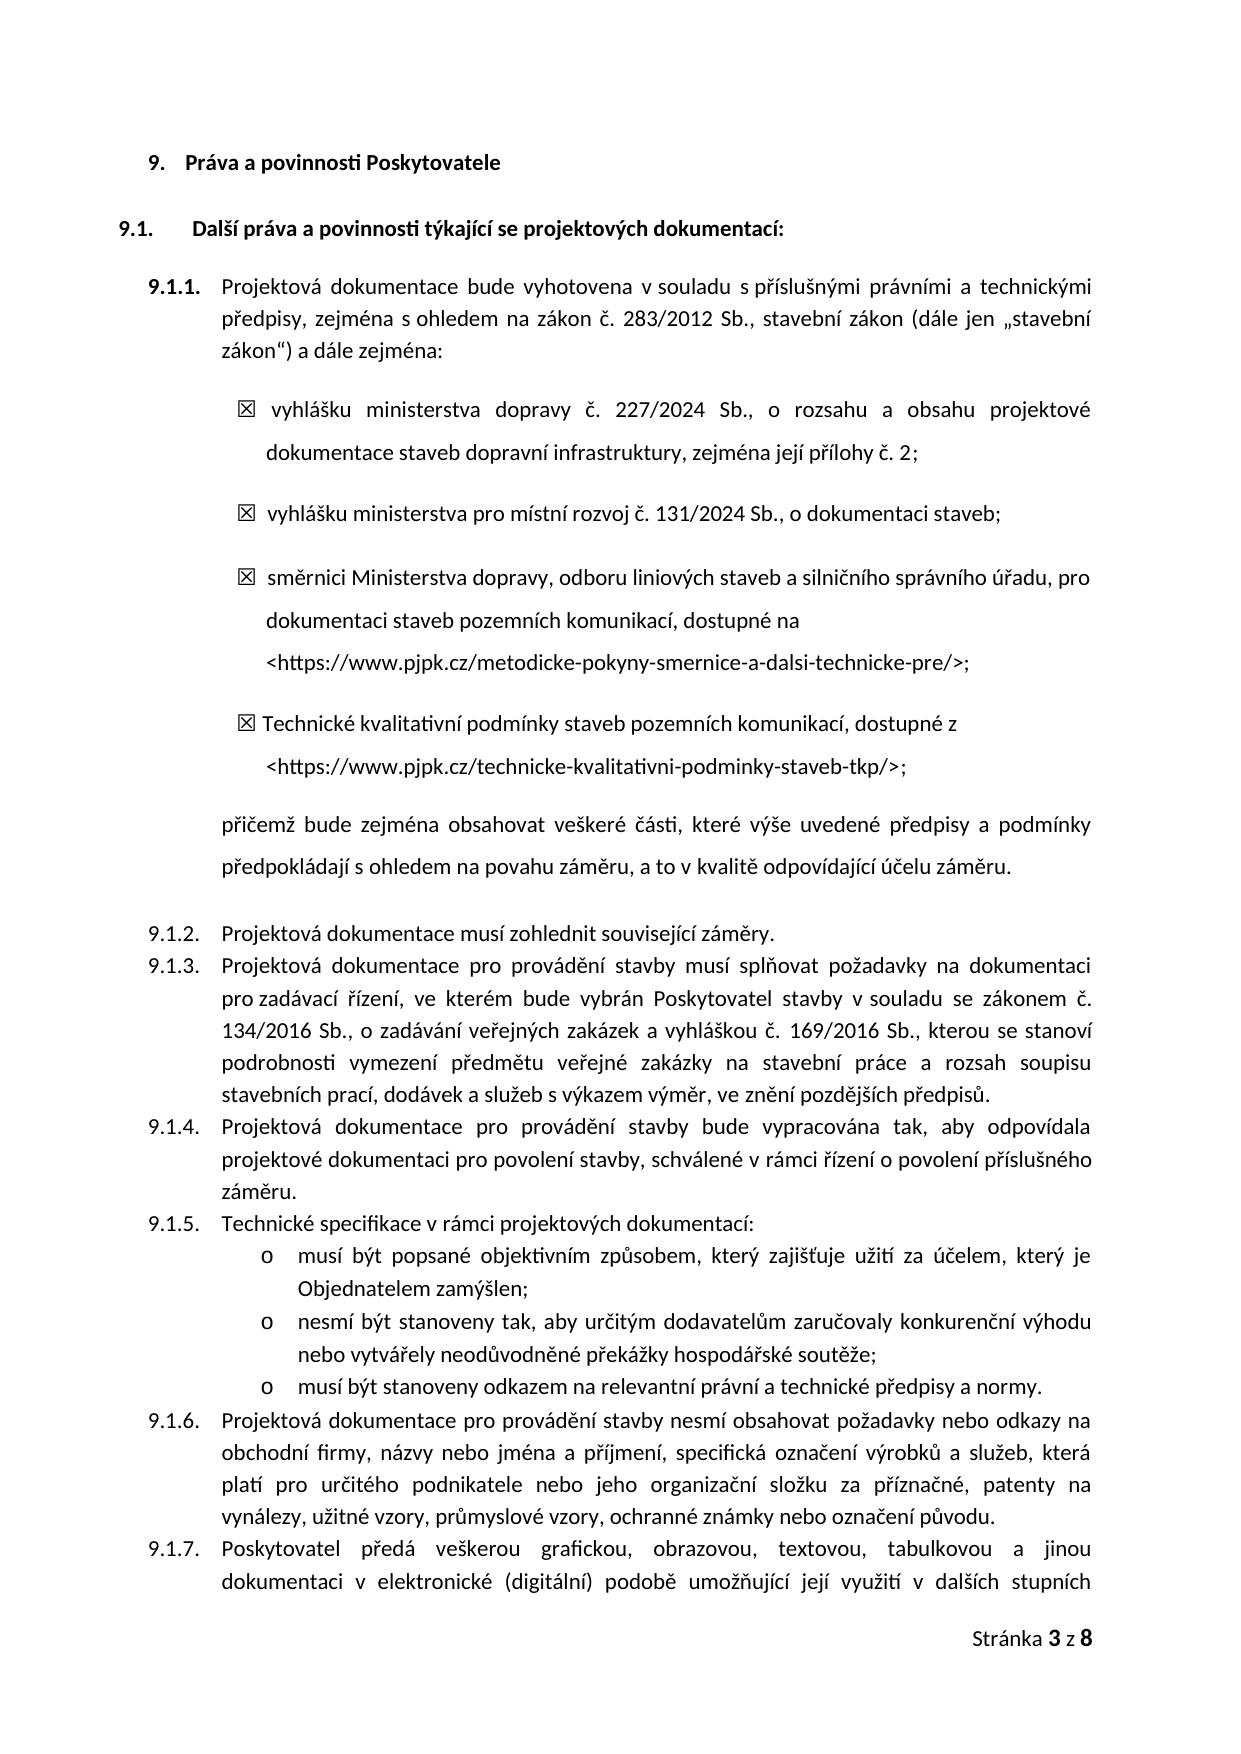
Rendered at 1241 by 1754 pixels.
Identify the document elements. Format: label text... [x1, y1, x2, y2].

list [148, 1534, 1093, 1595]
list Projektová dokumentace pro provádění stavby nesmí obsahovat požadavky nebo odkazy na obchodní firmy, názvy nebo jména a příjmení, specifická označení výrobků a služeb, která platí pro určitého podnikatele nebo jeho organizační složku za příznačné, patenty na vynálezy, užitné vzory, průmyslové vzory, ochranné známky nebo označení původu. [148, 1406, 1093, 1530]
list Projektová dokumentace pro provádění stavby bude vypracována tak, aby odpovídala projektové dokumentaci pro povolení stavby, schválené v rámci řízení o povolení příslušného záměru. [148, 1112, 1093, 1205]
list Technické specifikace v rámci projektových dokumentací: [148, 1209, 1093, 1237]
text Technické kvalitativní podmínky staveb pozemních komunikací, dostupné z <https://www.pjpk.cz/technicke-kvalitativni-podminky-staveb-tkp/>; [236, 707, 1093, 780]
list Projektová dokumentace musí zohlednit související záměry. [148, 919, 1093, 947]
subtitle Další práva a povinnosti týkající se projektových dokumentací: [118, 214, 1093, 243]
list Projektová dokumentace bude vyhotovena v souladu s příslušnými právními a technickými předpisy, zejména s ohledem na zákon č. 283/2012 Sb., stavební zákon (dále jen „stavební zákon“) a dále zejména: [148, 272, 1093, 364]
text vyhlášku ministerstva dopravy č. 227/2024 Sb., o rozsahu a obsahu projektové dokumentace staveb dopravní infrastruktury, zejména její přílohy č. 2; [236, 393, 1093, 467]
list Projektová dokumentace pro provádění stavby musí splňovat požadavky na dokumentaci pro zadávací řízení, ve kterém bude vybrán Poskytovatel stavby v souladu se zákonem č. 134/2016 Sb., o zadávání veřejných zakázek a vyhláškou č. 169/2016 Sb., kterou se stanoví podrobnosti vymezení předmětu veřejné zakázky na stavební práce a rozsah soupisu stavebních prací, dodávek a služeb s výkazem výměr, ve znění pozdějších předpisů. [148, 952, 1093, 1108]
text vyhlášku ministerstva pro místní rozvoj č. 131/2024 Sb., o dokumentaci staveb; [236, 497, 1093, 528]
text směrnici Ministerstva dopravy, odboru liniových staveb a silničního správního úřadu, pro dokumentaci staveb pozemních komunikací, dostupné na <https://www.pjpk.cz/metodicke-pokyny-smernice-a-dalsi-technicke-pre/>; [236, 561, 1093, 676]
text přičemž bude zejména obsahovat veškeré části, které výše uvedené předpisy a podmínky předpokládají s ohledem na povahu záměru, a to v kvalitě odpovídající účelu záměru. [221, 810, 1093, 880]
list musí být popsané objektivním způsobem, který zajišťuje užití za účelem, který je Objednatelem zamýšlen; [260, 1241, 1093, 1303]
list musí být stanoveny odkazem na relevantní právní a technické předpisy a normy. [260, 1372, 1093, 1401]
list nesmí být stanoveny tak, aby určitým dodavatelům zaručovaly konkurenční výhodu nebo vytvářely neodůvodněné překážky hospodářské soutěže; [260, 1307, 1093, 1368]
subtitle Práva a povinnosti Poskytovatele [148, 148, 1093, 176]
